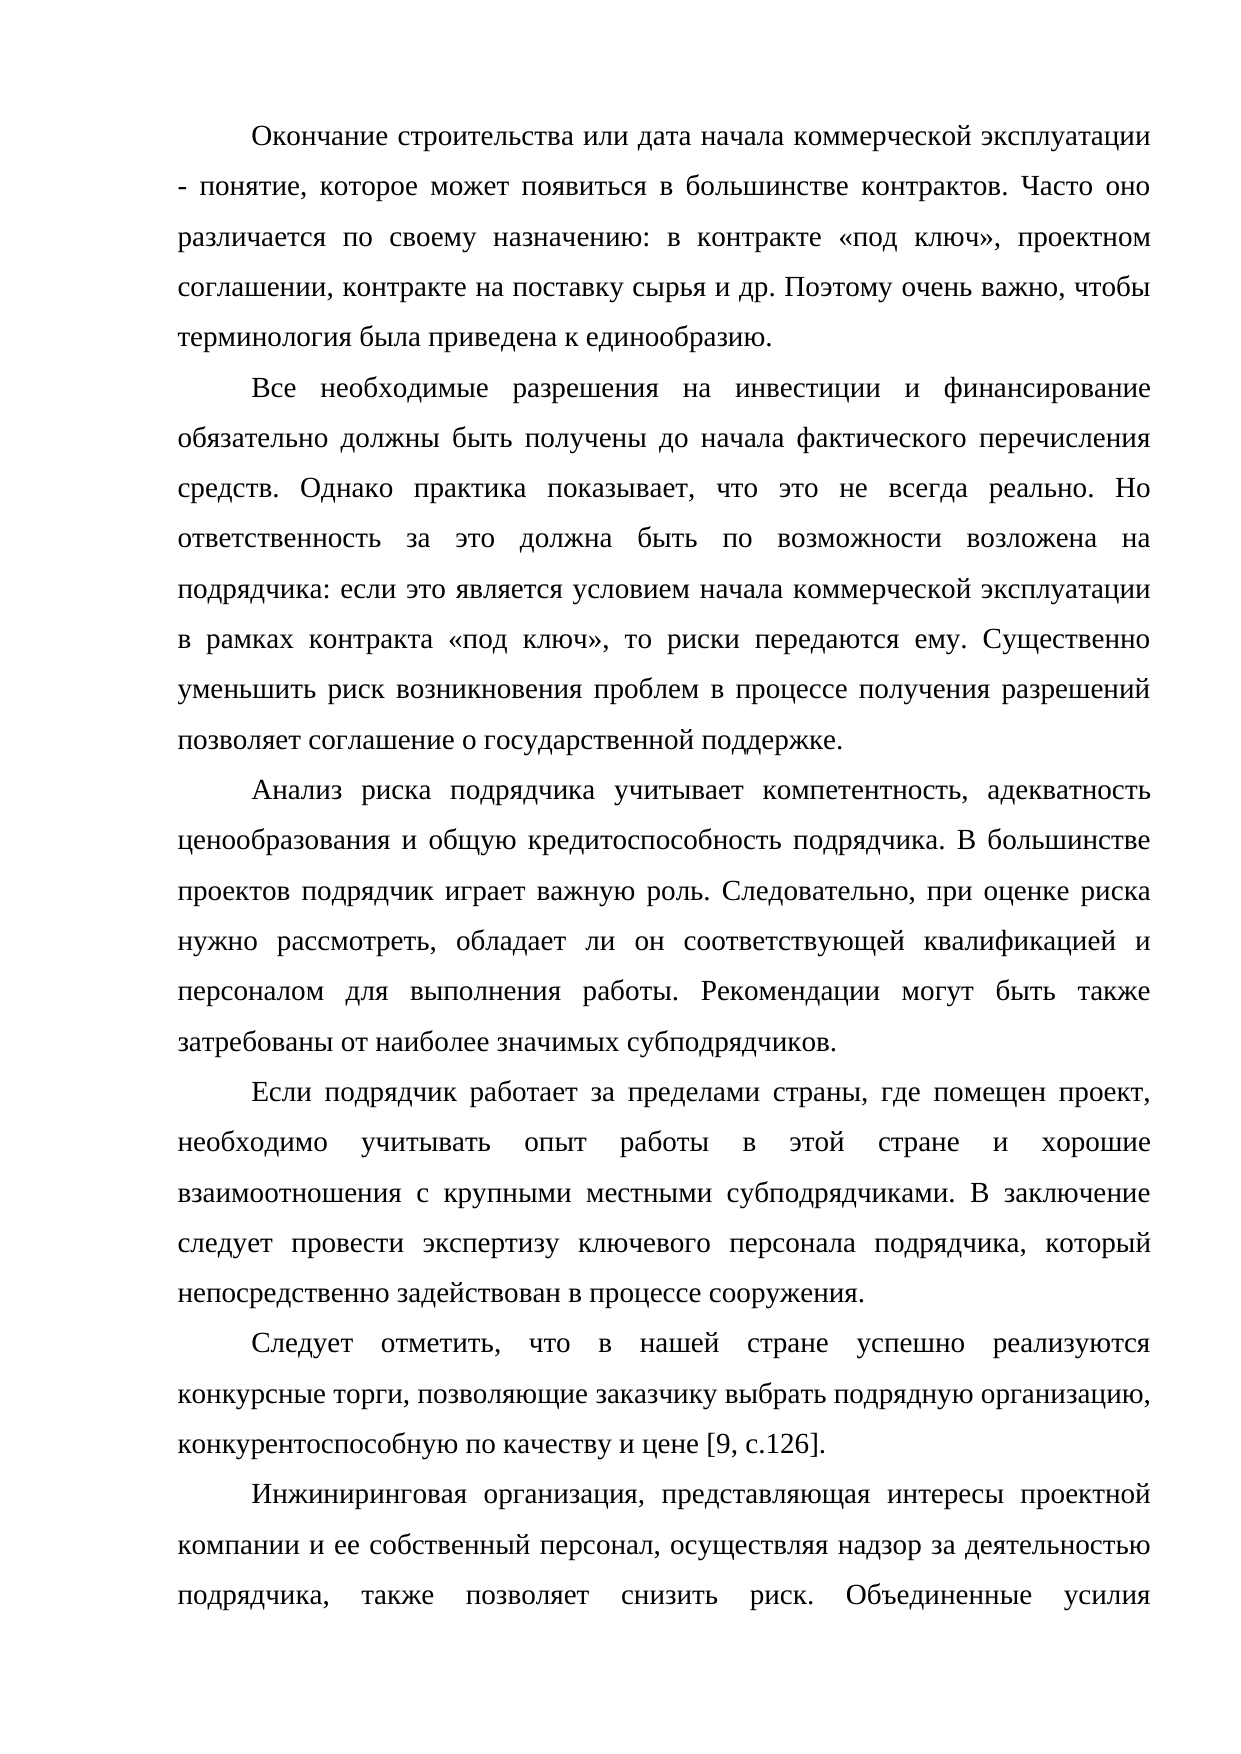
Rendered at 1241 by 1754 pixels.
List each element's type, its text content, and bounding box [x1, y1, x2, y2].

text Если подрядчик работает за пределами страны, где помещен проект, необходимо учитывать опыт работы в этой стране и хорошие взаимоотношения с крупными местными субподрядчиками. В заключение следует провести экспертизу ключевого персонала подрядчика, который непосредственно задействован в процессе сооружения. [177, 1074, 1152, 1309]
text Все необходимые разрешения на инвестиции и финансирование обязательно должны быть получены до начала фактического перечисления средств. Однако практика показывает, что это не всегда реально. Но ответственность за это должна быть по возможности возложена на подрядчика: если это является условием начала коммерческой эксплуатации в рамках контракта «под ключ», то риски передаются ему. Существенно уменьшить риск возникновения проблем в процессе получения разрешений позволяет соглашение о государственной поддержке. [177, 370, 1152, 755]
text Следует отметить, что в нашей стране успешно реализуются конкурсные торги, позволяющие заказчику выбрать подрядную организацию, конкурентоспособную по качеству и цене [9, с.126]. [177, 1326, 1152, 1460]
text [177, 1477, 1152, 1611]
text Анализ риска подрядчика учитывает компетентность, адекватность ценообразования и общую кредитоспособность подрядчика. В большинстве проектов подрядчик играет важную роль. Следовательно, при оценке риска нужно рассмотреть, обладает ли он соответствующей квалификацией и персоналом для выполнения работы. Рекомендации могут быть также затребованы от наиболее значимых субподрядчиков. [177, 772, 1152, 1057]
text Окончание строительства или дата начала коммерческой эксплуатации - понятие, которое может появиться в большинстве контрактов. Часто оно различается по своему назначению: в контракте «под ключ», проектном соглашении, контракте на поставку сырья и др. Поэтому очень важно, чтобы терминология была приведена к единообразию. [177, 118, 1152, 353]
